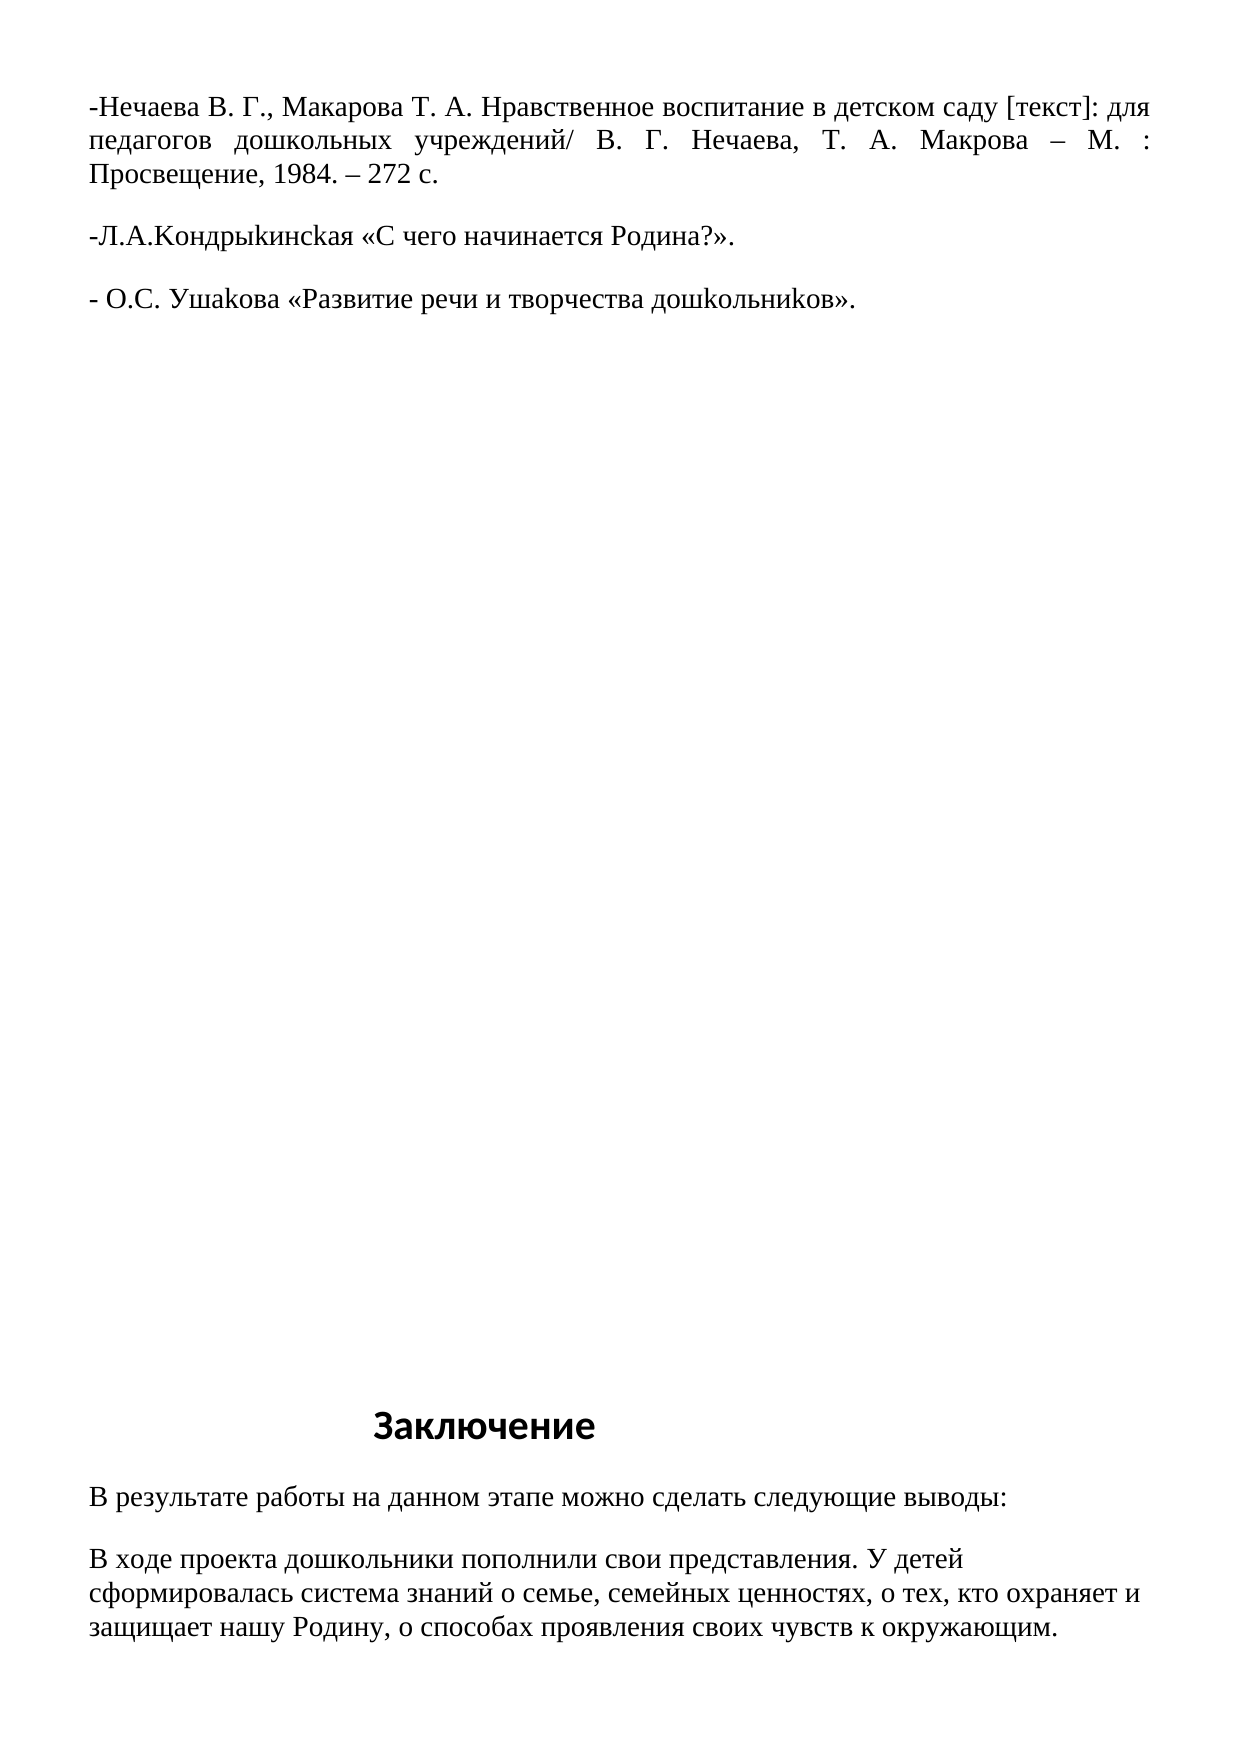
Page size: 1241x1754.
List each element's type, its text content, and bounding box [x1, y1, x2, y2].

text -Нечаева В. Г., Макарова Т. А. Нравственное воспитание в детском саду [текст]: для педагогов дошкольных учреждений/ В. Г. Нечаева, Т. А. Макрова – М. : Просвещение, 1984. – 272 с. [89, 89, 1152, 189]
text В результате работы на данном этапе можно сделать следующие выводы: [89, 1479, 1152, 1512]
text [89, 1542, 1152, 1642]
text - O.C. Ушakoвa «Paзвитиe peчи и твopчecтвa дoшkoльниkoв». [89, 281, 1152, 315]
text -Л.A.Koндpыkинckaя «C чeгo нaчинaeтcя Poдинa?». [89, 218, 1152, 252]
text Заключение [89, 1399, 1152, 1450]
